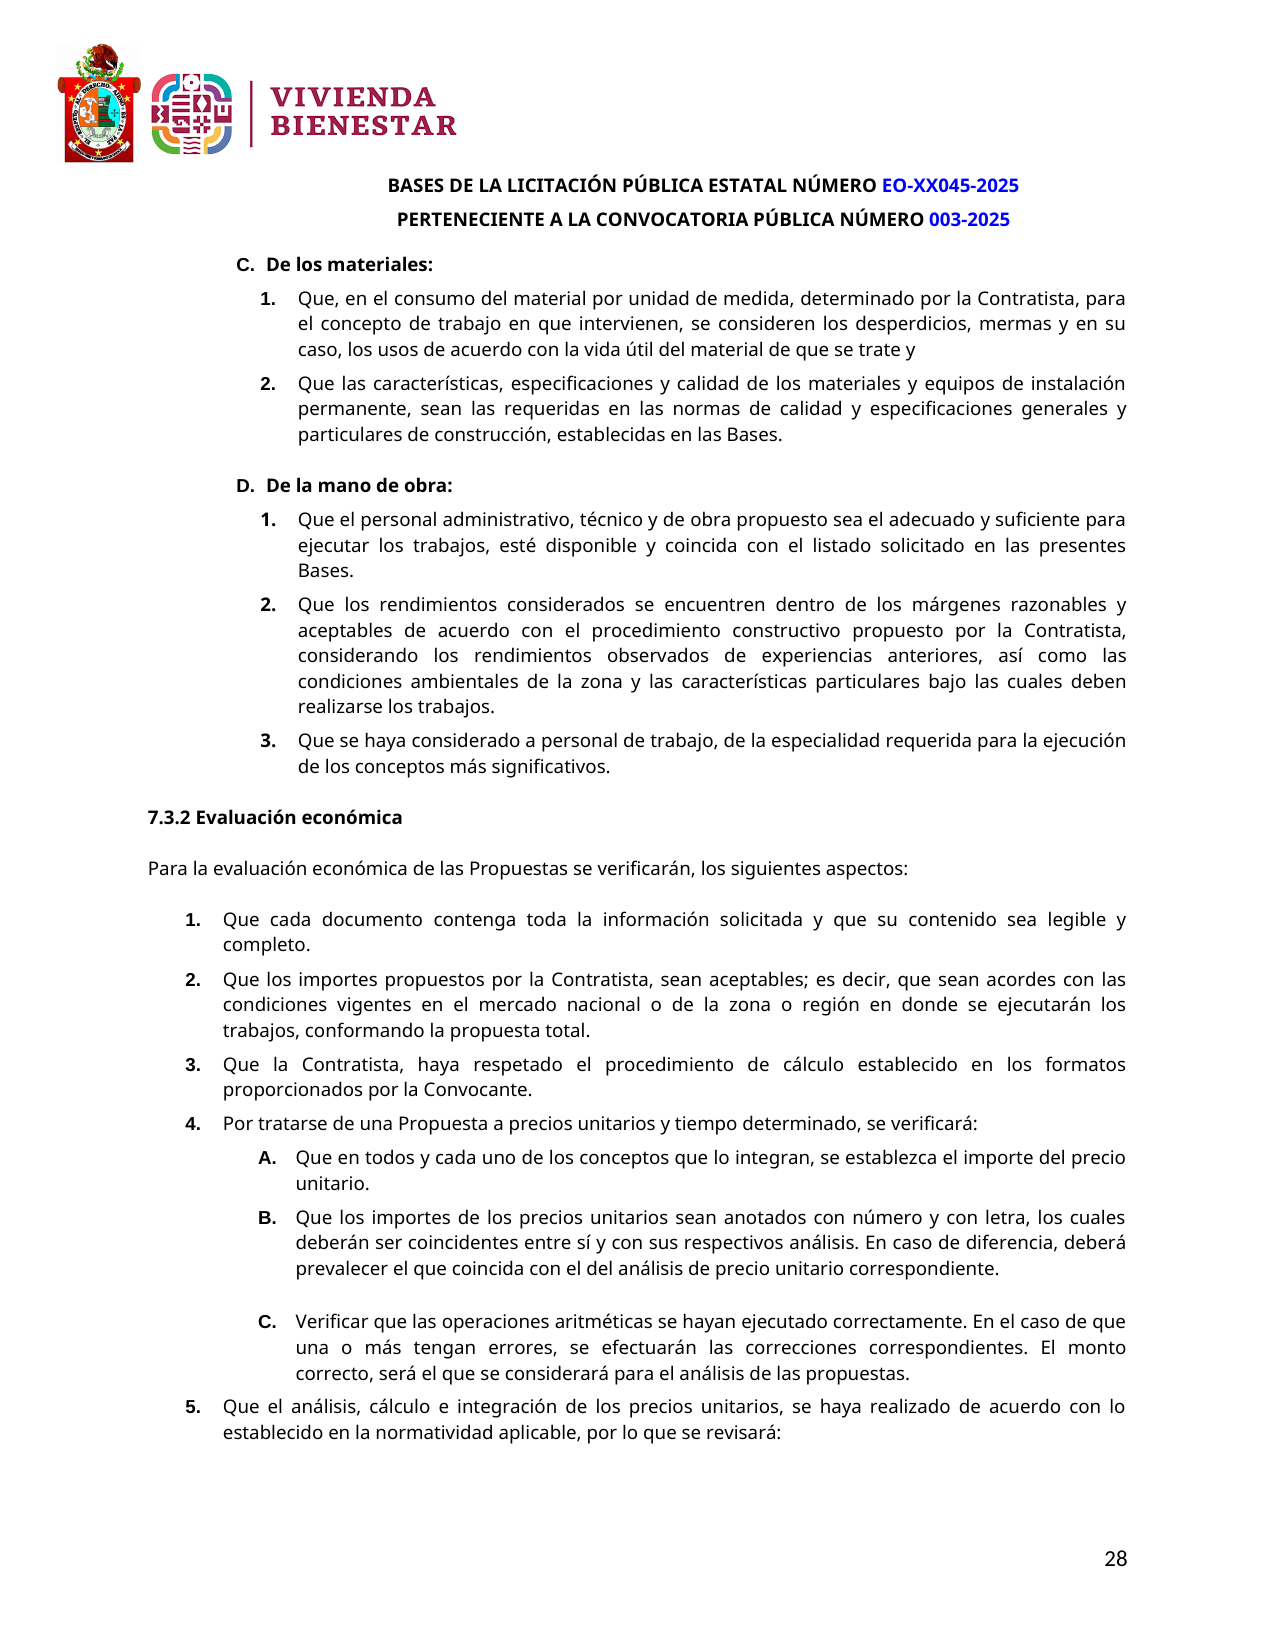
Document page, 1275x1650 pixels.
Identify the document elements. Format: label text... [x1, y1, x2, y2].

list Que cada documento contenga toda la información solicitada y que su contenido sea legible y completo. [185, 906, 1127, 957]
list De la mano de obra: [236, 472, 1127, 498]
list Que los importes propuestos por la Contratista, sean aceptables; es decir, que sean acordes con las condiciones vigentes en el mercado nacional o de la zona o región en donde se ejecutarán los trabajos, conformando la propuesta total. [185, 966, 1127, 1042]
list Que los importes de los precios unitarios sean anotados con número y con letra, los cuales deberán ser coincidentes entre sí y con sus respectivos análisis. En caso de diferencia, deberá prevalecer el que coincida con el del análisis de precio unitario correspondiente. [258, 1204, 1127, 1281]
list Que en todos y cada uno de los conceptos que lo integran, se establezca el importe del precio unitario. [258, 1144, 1127, 1196]
list Verificar que las operaciones aritméticas se hayan ejecutado correctamente. En el caso de que una o más tengan errores, se efectuarán las correcciones correspondientes. El monto correcto, será el que se considerará para el análisis de las propuestas. [258, 1309, 1127, 1385]
picture [147, 66, 473, 163]
list Que el análisis, cálculo e integración de los precios unitarios, se haya realizado de acuerdo con lo establecido en la normatividad aplicable, por lo que se revisará: [185, 1394, 1127, 1445]
list Que los rendimientos considerados se encuentren dentro de los márgenes razonables y aceptables de acuerdo con el procedimiento constructivo propuesto por la Contratista, considerando los rendimientos observados de experiencias anteriores, así como las condiciones ambientales de la zona y las características particulares bajo las cuales deben realizarse los trabajos. [260, 591, 1127, 719]
picture [55, 42, 143, 165]
list Que la Contratista, haya respetado el procedimiento de cálculo establecido en los formatos proporcionados por la Convocante. [185, 1051, 1127, 1102]
text Para la evaluación económica de las Propuestas se verificarán, los siguientes aspectos: [148, 855, 1127, 881]
list Que las características, especificaciones y calidad de los materiales y equipos de instalación permanente, sean las requeridas en las normas de calidad y especificaciones generales y particulares de construcción, establecidas en las Bases. [260, 370, 1127, 447]
list Por tratarse de una Propuesta a precios unitarios y tiempo determinado, se verificará: [185, 1111, 1127, 1136]
list De los materiales: [236, 251, 1127, 277]
text 7.3.2 Evaluación económica [148, 804, 1127, 830]
list Que el personal administrativo, técnico y de obra propuesto sea el adecuado y suficiente para ejecutar los trabajos, esté disponible y coincida con el listado solicitado en las presentes Bases. [260, 506, 1127, 583]
list Que se haya considerado a personal de trabajo, de la especialidad requerida para la ejecución de los conceptos más significativos. [260, 728, 1127, 779]
list Que, en el consumo del material por unidad de medida, determinado por la Contratista, para el concepto de trabajo en que intervienen, se consideren los desperdicios, mermas y en su caso, los usos de acuerdo con la vida útil del material de que se trate y [260, 285, 1127, 362]
